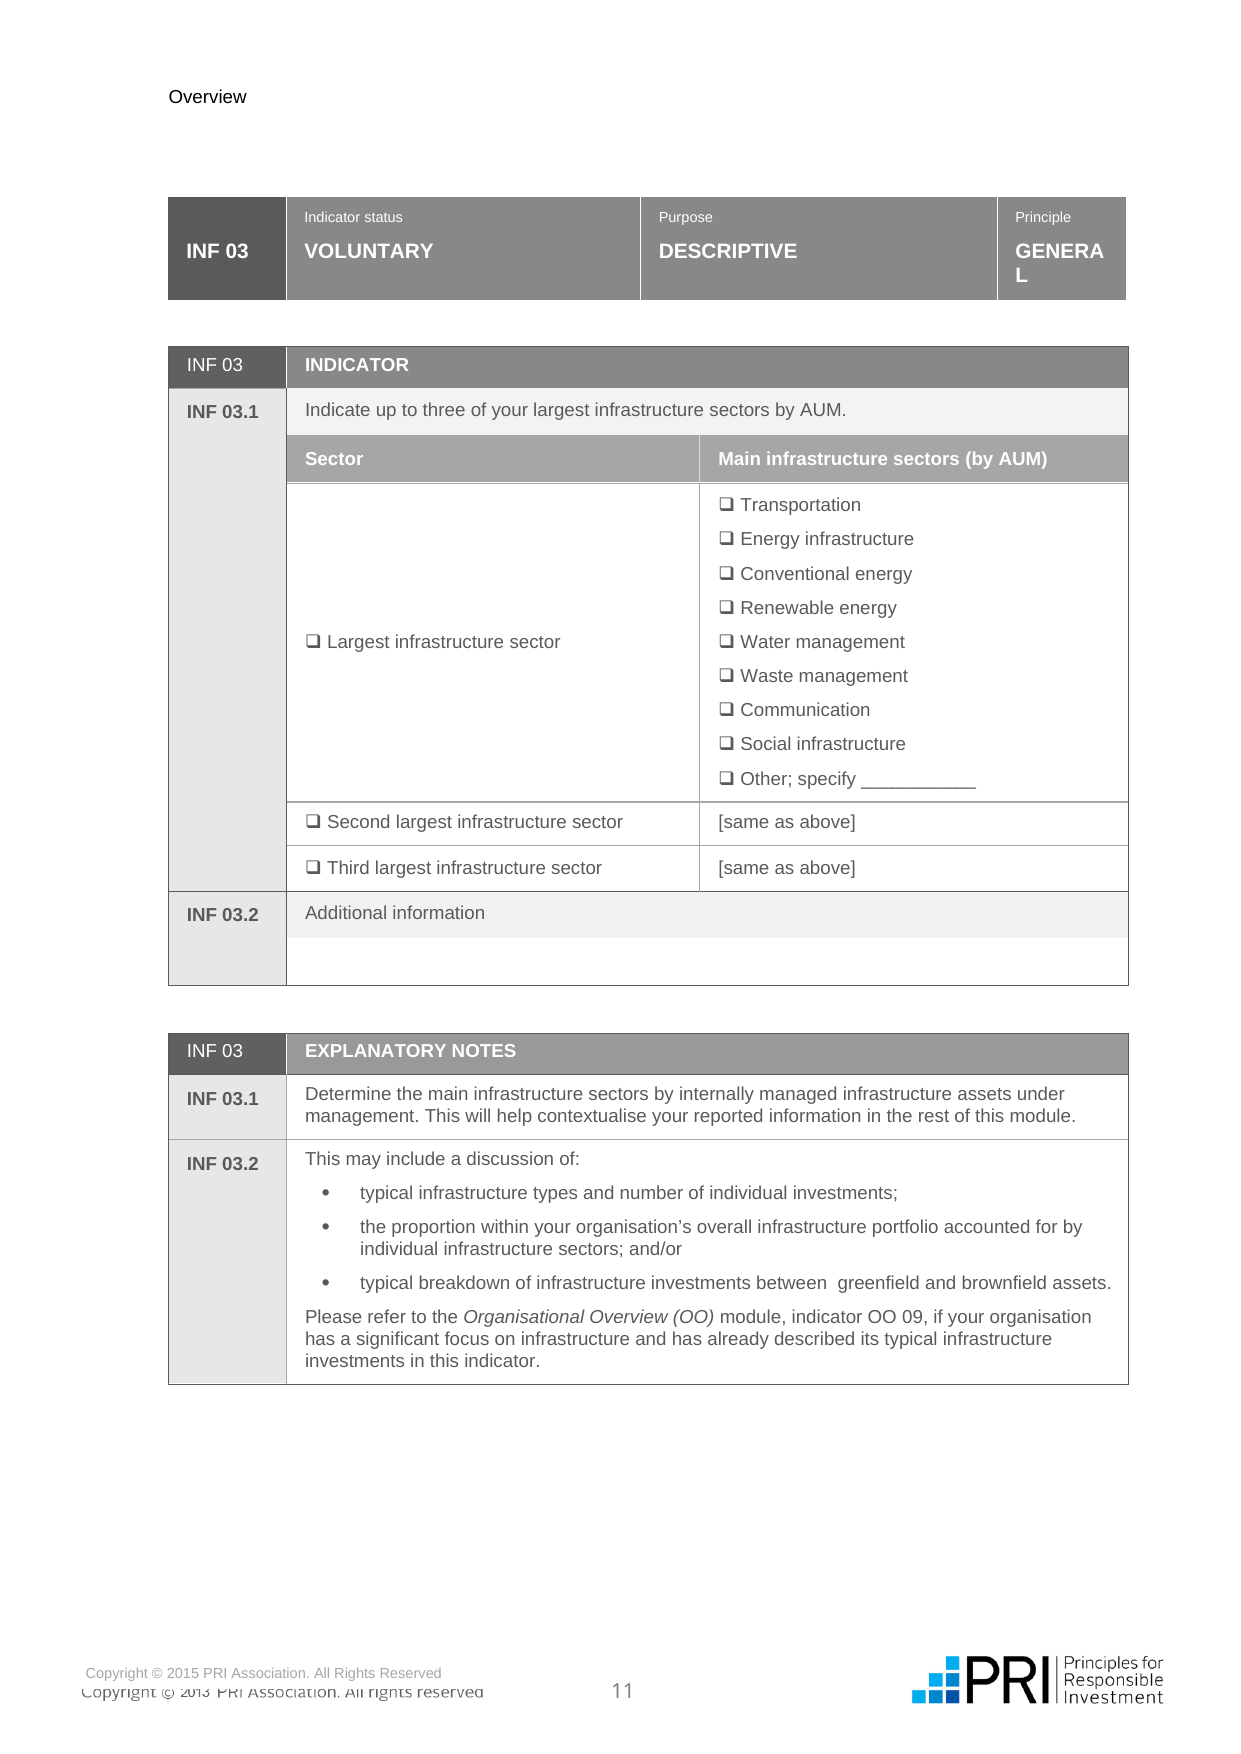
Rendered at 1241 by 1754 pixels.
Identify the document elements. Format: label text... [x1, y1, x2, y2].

table_cell INF 03.1 [169, 1075, 286, 1139]
table_cell [169, 938, 286, 985]
table_header Indicator status [287, 197, 640, 233]
table_cell [287, 938, 1128, 985]
table_header INF 03 [169, 1034, 286, 1074]
table_cell GENERAL [998, 233, 1126, 300]
table_cell Second largest infrastructure sector [287, 803, 699, 845]
table_cell DESCRIPTIVE [641, 233, 997, 300]
table_cell Determine the main infrastructure sectors by internally managed infrastructure assets under management. This will help contextualise your reported information in the rest of this module. [287, 1075, 1128, 1139]
table_header INF 03 [169, 347, 286, 388]
table_cell Largest infrastructure sector [287, 484, 699, 801]
table_cell This may include a discussion of: typical infrastructure types and number of individual investments; the proportion within your organisation’s overall infrastructure portfolio accounted for by individual infrastructure sectors; and/or typical breakdown of infrastructure investments between greenfield and brownfield assets. Please refer to the Organisational Overview (OO) module, indicator OO 09, if your organisation has a significant focus on infrastructure and has already described its typical infrastructure investments in this indicator. [287, 1140, 1128, 1383]
table_cell Additional information [287, 892, 1128, 938]
table_header Principle [998, 197, 1126, 233]
table_cell Transportation Energy infrastructure Conventional energy Renewable energy Water management Waste management Communication Social infrastructure Other; specify ___________ [700, 484, 1128, 801]
table_cell INF 03.1 [169, 389, 286, 435]
table_cell VOLUNTARY [287, 233, 640, 300]
table_cell INF 03 [168, 233, 286, 300]
table_cell [same as above] [700, 803, 1128, 845]
table_cell [169, 435, 286, 891]
table_cell Indicate up to three of your largest infrastructure sectors by AUM. [287, 388, 1128, 435]
table_cell INF 03.2 [169, 1140, 286, 1383]
table_cell [same as above] [700, 846, 1128, 891]
table_cell Third largest infrastructure sector [287, 846, 699, 891]
table_header EXPLANATORY NOTES [287, 1034, 1128, 1074]
table_cell INF 03.2 [169, 892, 286, 938]
table_header Purpose [641, 197, 997, 233]
table_cell Main infrastructure sectors (by AUM) [700, 435, 1128, 482]
table_cell Sector [287, 435, 699, 482]
table_header [168, 197, 286, 233]
table_header INDICATOR [287, 347, 1128, 388]
picture [0, 1560, 1241, 1754]
